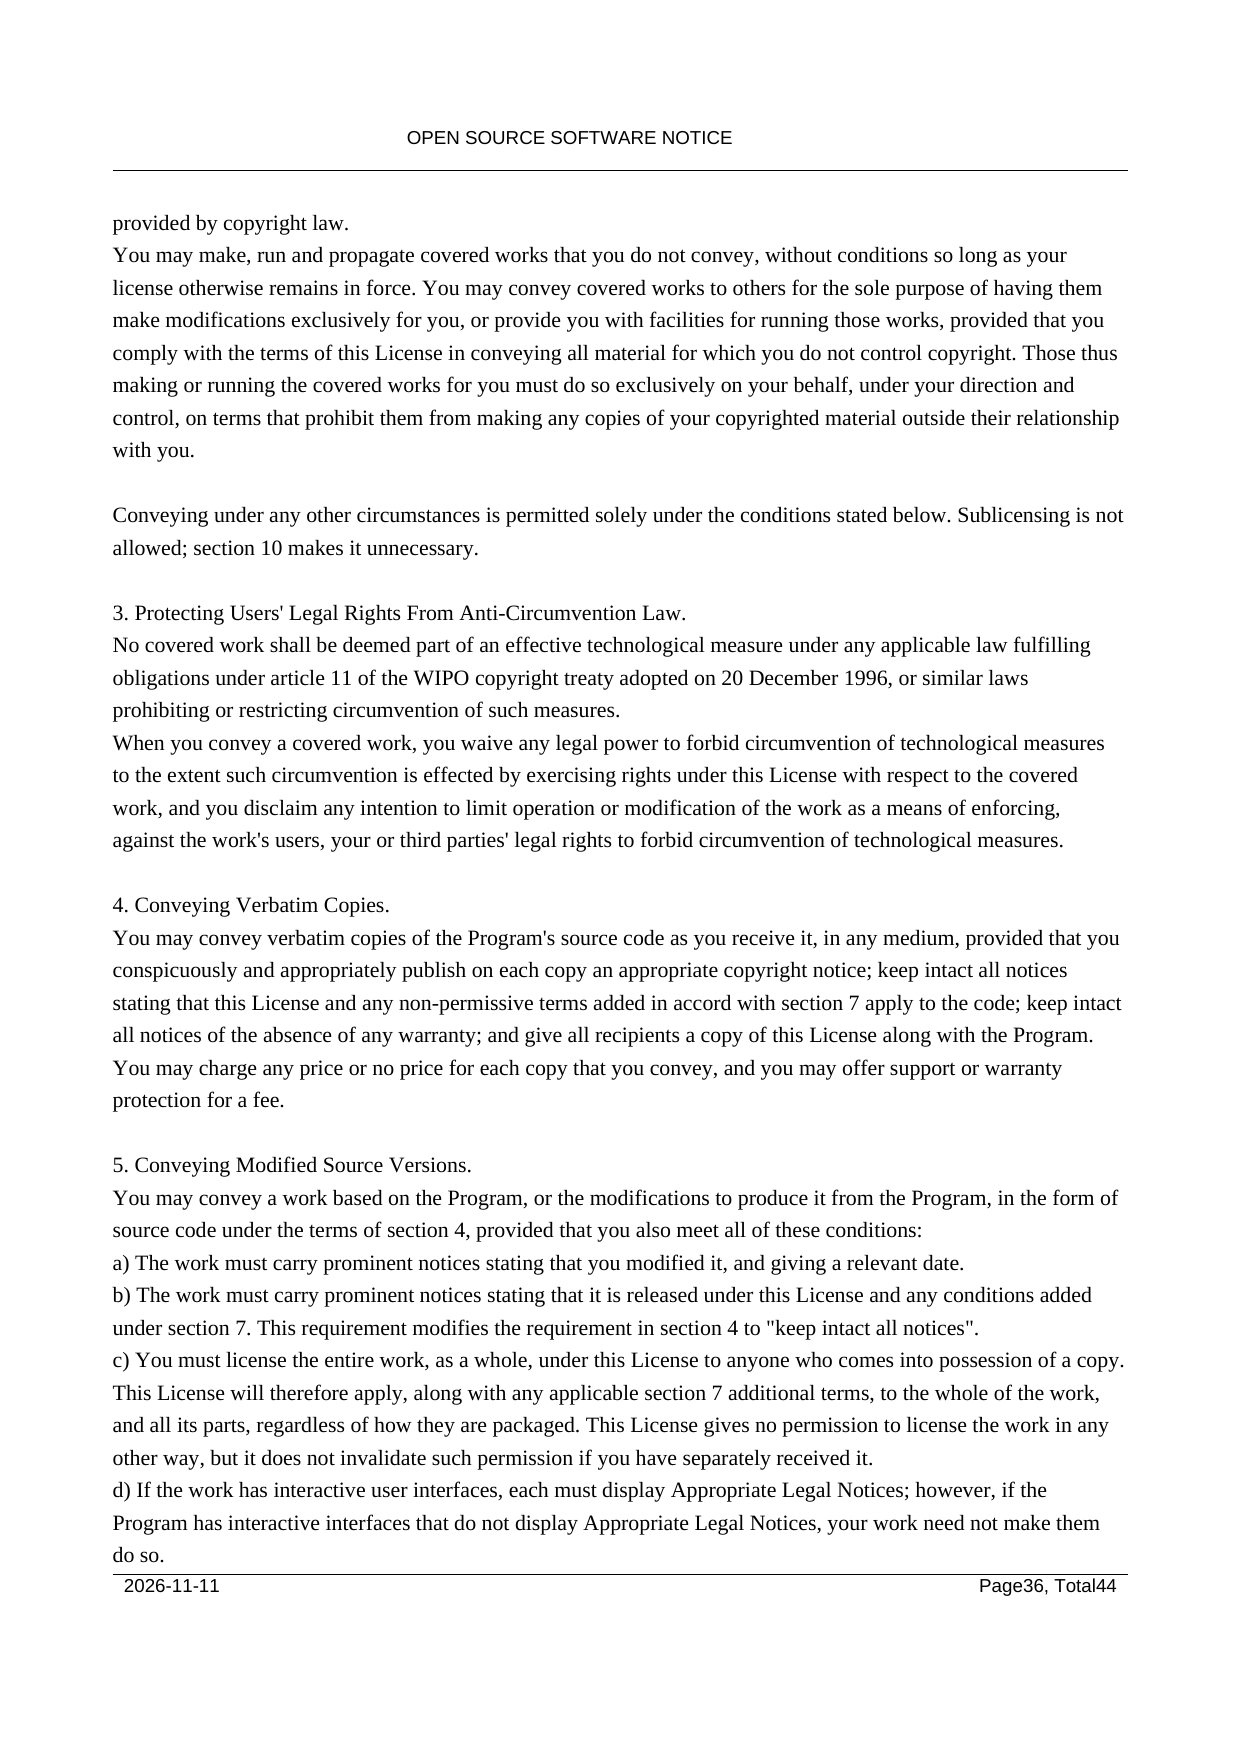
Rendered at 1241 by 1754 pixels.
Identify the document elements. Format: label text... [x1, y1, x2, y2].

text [112, 206, 1128, 239]
text 4. Conveying Verbatim Copies. [112, 889, 1128, 921]
text Conveying under any other circumstances is permitted solely under the conditions stated below. Sublicensing is not allowed; section 10 makes it unnecessary. [112, 499, 1128, 564]
text c) You must license the entire work, as a whole, under this License to anyone who comes into possession of a copy. This License will therefore apply, along with any applicable section 7 additional terms, to the whole of the work, and all its parts, regardless of how they are packaged. This License gives no permission to license the work in any other way, but it does not invalidate such permission if you have separately received it. [112, 1344, 1128, 1474]
text You may make, run and propagate covered works that you do not convey, without conditions so long as your license otherwise remains in force. You may convey covered works to others for the sole purpose of having them make modifications exclusively for you, or provide you with facilities for running those works, provided that you comply with the terms of this License in conveying all material for which you do not control copyright. Those thus making or running the covered works for you must do so exclusively on your behalf, under your direction and control, on terms that prohibit them from making any copies of your copyrighted material outside their relationship with you. [112, 239, 1128, 466]
text You may charge any price or no price for each copy that you convey, and you may offer support or warranty protection for a fee. [112, 1051, 1128, 1116]
text b) The work must carry prominent notices stating that it is released under this License and any conditions added under section 7. This requirement modifies the requirement in section 4 to "keep intact all notices". [112, 1279, 1128, 1344]
text a) The work must carry prominent notices stating that you modified it, and giving a relevant date. [112, 1246, 1128, 1279]
text 3. Protecting Users' Legal Rights From Anti-Circumvention Law. [112, 596, 1128, 629]
text You may convey verbatim copies of the Program's source code as you receive it, in any medium, provided that you conspicuously and appropriately publish on each copy an appropriate copyright notice; keep intact all notices stating that this License and any non-permissive terms added in accord with section 7 apply to the code; keep intact all notices of the absence of any warranty; and give all recipients a copy of this License along with the Program. [112, 921, 1128, 1051]
text No covered work shall be deemed part of an effective technological measure under any applicable law fulfilling obligations under article 11 of the WIPO copyright treaty adopted on 20 December 1996, or similar laws prohibiting or restricting circumvention of such measures. [112, 629, 1128, 726]
text d) If the work has interactive user interfaces, each must display Appropriate Legal Notices; however, if the Program has interactive interfaces that do not display Appropriate Legal Notices, your work need not make them do so. [112, 1474, 1128, 1571]
text 5. Conveying Modified Source Versions. [112, 1149, 1128, 1181]
text You may convey a work based on the Program, or the modifications to produce it from the Program, in the form of source code under the terms of section 4, provided that you also meet all of these conditions: [112, 1181, 1128, 1246]
text When you convey a covered work, you waive any legal power to forbid circumvention of technological measures to the extent such circumvention is effected by exercising rights under this License with respect to the covered work, and you disclaim any intention to limit operation or modification of the work as a means of enforcing, against the work's users, your or third parties' legal rights to forbid circumvention of technological measures. [112, 726, 1128, 856]
